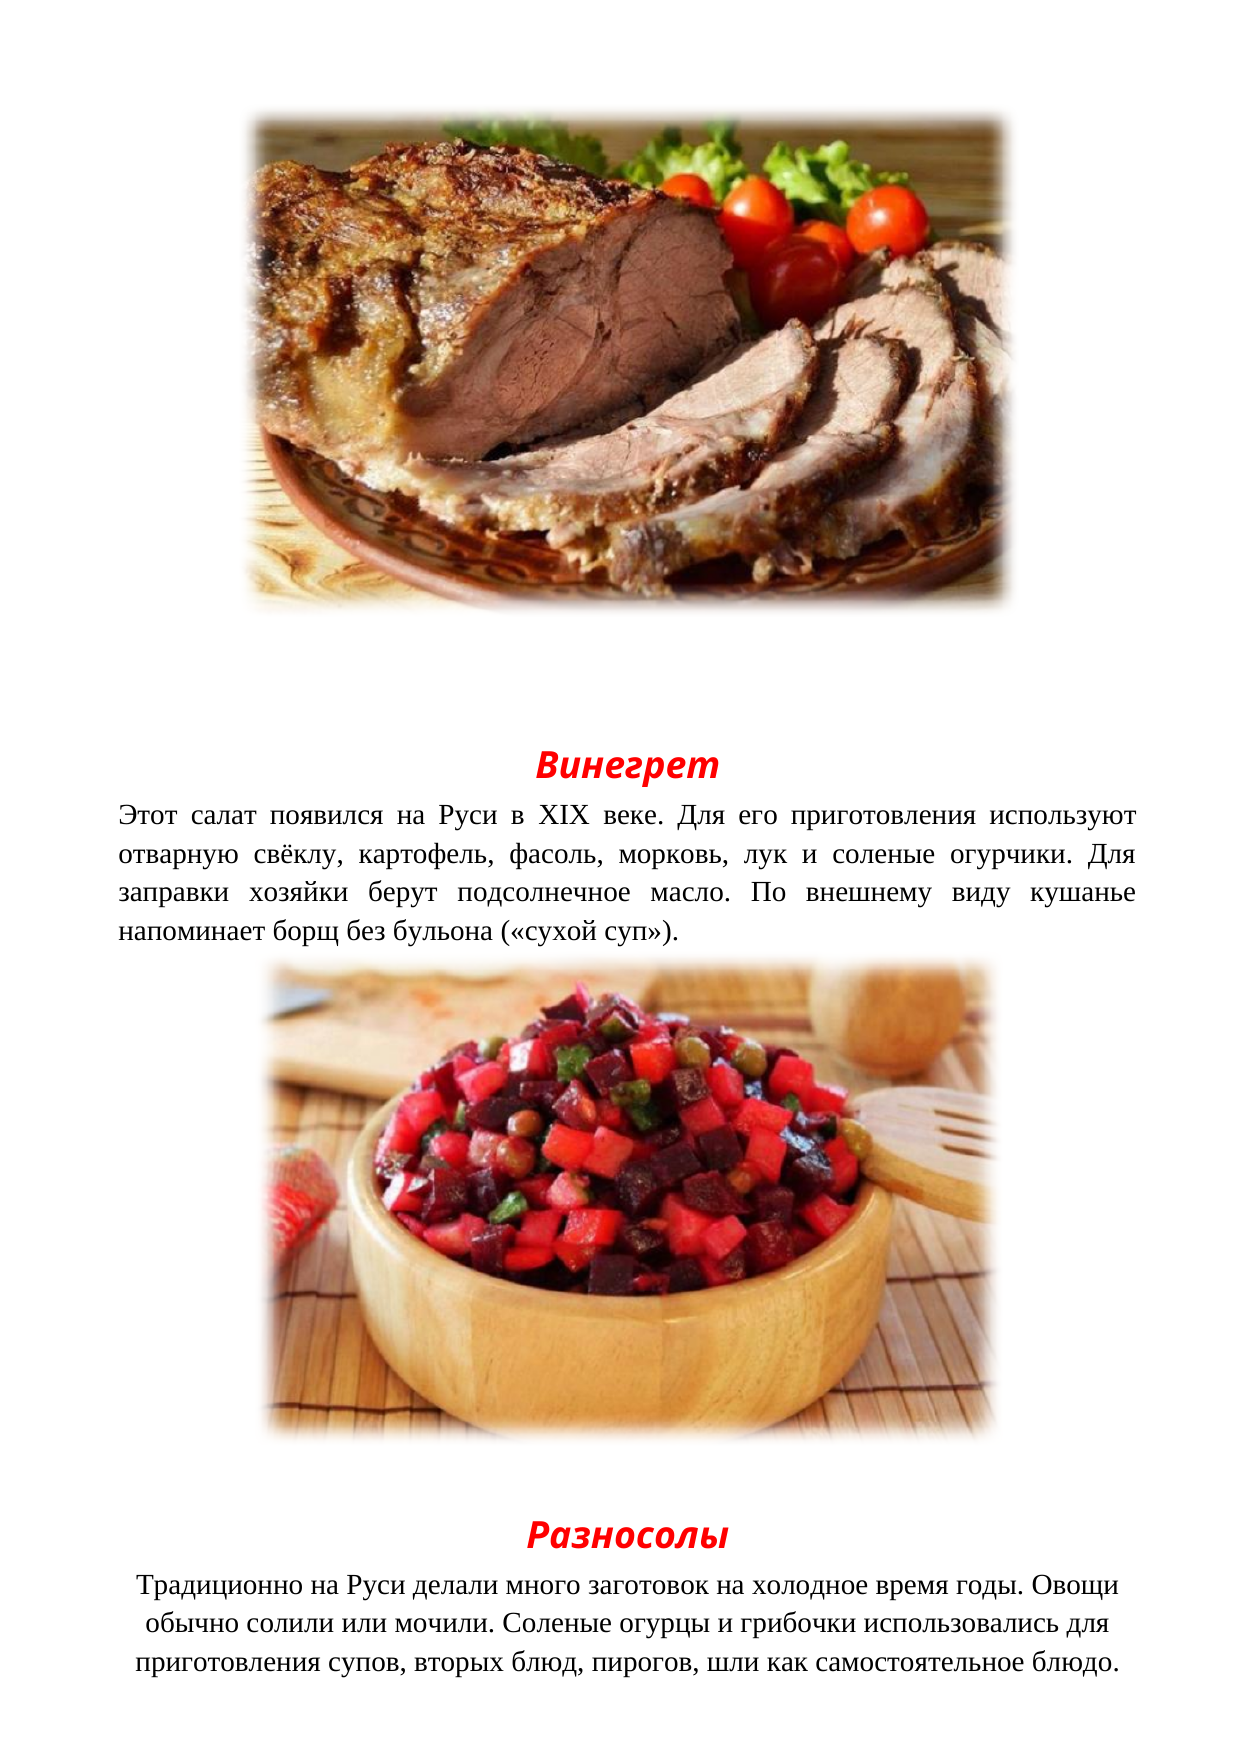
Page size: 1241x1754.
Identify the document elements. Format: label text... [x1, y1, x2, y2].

text Разносолы [118, 1508, 1137, 1559]
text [118, 1567, 1137, 1678]
text Винегрет [118, 739, 1137, 790]
text Этот салат появился на Руси в XIX веке. Для его приготовления используют отварную свёклу, картофель, фасоль, морковь, лук и соленые огурчики. Для заправки хозяйки берут подсолнечное масло. По внешнему виду кушанье напоминает борщ без бульона («сухой суп»). [118, 797, 1137, 947]
picture [285, 981, 974, 1417]
picture [267, 132, 991, 589]
